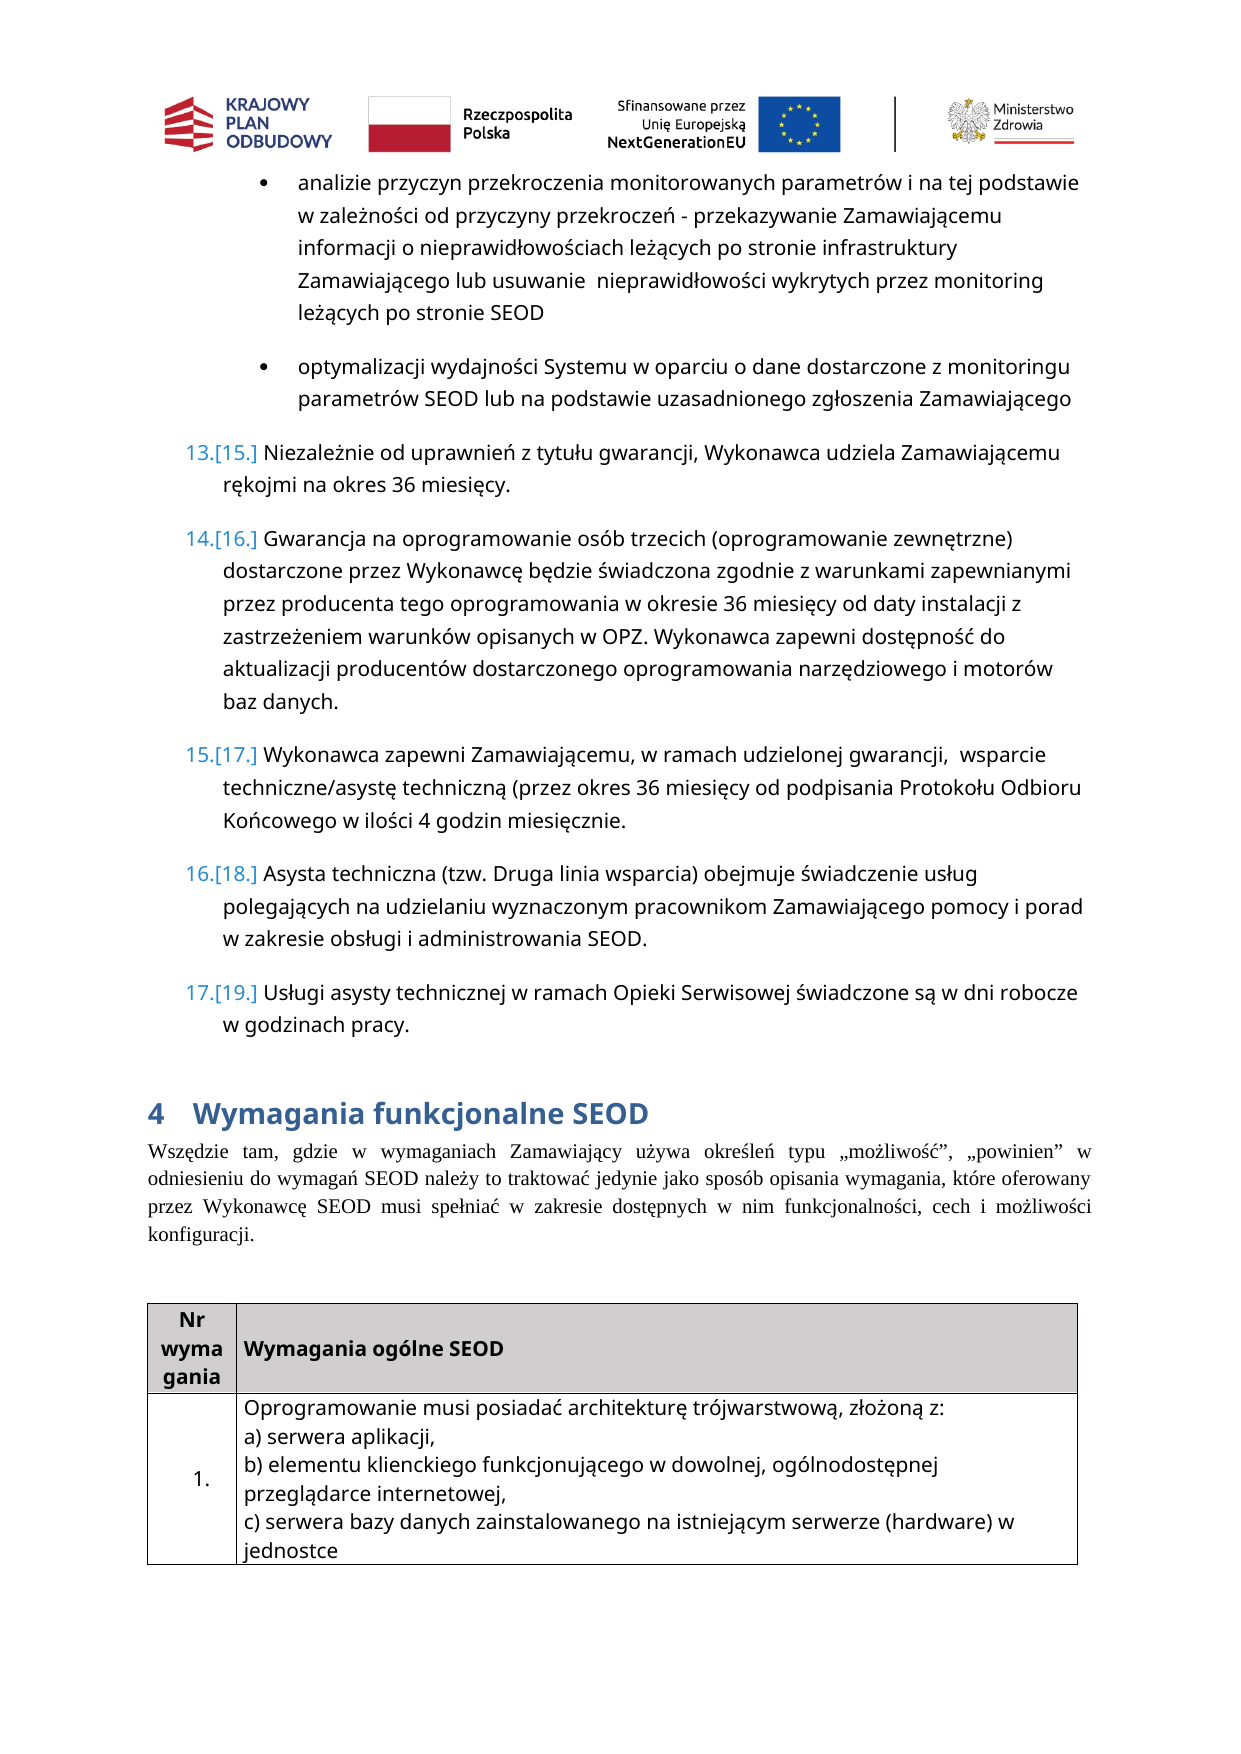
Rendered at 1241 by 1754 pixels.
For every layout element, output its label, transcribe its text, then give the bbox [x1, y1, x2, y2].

table_cell [148, 1394, 236, 1564]
list Wykonawca zapewni Zamawiającemu, w ramach udzielonej gwarancji, wsparcie techniczne/asystę techniczną (przez okres 36 miesięcy od podpisania Protokołu Odbioru Końcowego w ilości 4 godzin miesięcznie. [185, 741, 1093, 834]
list Asysta techniczna (tzw. Druga linia wsparcia) obejmuje świadczenie usług polegających na udzielaniu wyznaczonym pracownikom Zamawiającego pomocy i porad w zakresie obsługi i administrowania SEOD. [185, 859, 1093, 953]
table_header Wymagania ogólne SEOD [237, 1304, 1077, 1392]
table_cell Oprogramowanie musi posiadać architekturę trójwarstwową, złożoną z: a) serwera aplikacji, b) elementu klienckiego funkcjonującego w dowolnej, ogólnodostępnej przeglądarce internetowej, c) serwera bazy danych zainstalowanego na istniejącym serwerze (hardware) w jednostce [237, 1394, 1077, 1564]
subtitle Wymagania funkcjonalne SEOD [148, 1093, 1093, 1133]
list Niezależnie od uprawnień z tytułu gwarancji, Wykonawca udziela Zamawiającemu rękojmi na okres 36 miesięcy. [185, 438, 1093, 499]
list Usługi asysty technicznej w ramach Opieki Serwisowej świadczone są w dni robocze w godzinach pracy. [185, 978, 1093, 1039]
text Wszędzie tam, gdzie w wymaganiach Zamawiający używa określeń typu „możliwość”, „powinien” w odniesieniu do wymagań SEOD należy to traktować jedynie jako sposób opisania wymagania, które oferowany przez Wykonawcę SEOD musi spełniać w zakresie dostępnych w nim funkcjonalności, cech i możliwości konfiguracji. [148, 1139, 1093, 1246]
list Gwarancja na oprogramowanie osób trzecich (oprogramowanie zewnętrzne) dostarczone przez Wykonawcę będzie świadczona zgodnie z warunkami zapewnianymi przez producenta tego oprogramowania w okresie 36 miesięcy od daty instalacji z zastrzeżeniem warunków opisanych w OPZ. Wykonawca zapewni dostępność do aktualizacji producentów dostarczonego oprogramowania narzędziowego i motorów baz danych. [185, 524, 1093, 716]
list analizie przyczyn przekroczenia monitorowanych parametrów i na tej podstawie w zależności od przyczyny przekroczeń - przekazywanie Zamawiającemu informacji o nieprawidłowościach leżących po stronie infrastruktury Zamawiającego lub usuwanie nieprawidłowości wykrytych przez monitoring leżących po stronie SEOD [260, 169, 1093, 327]
picture [147, 73, 1093, 169]
table_header Nr wymagania [148, 1304, 236, 1392]
list optymalizacji wydajności Systemu w oparciu o dane dostarczone z monitoringu parametrów SEOD lub na podstawie uzasadnionego zgłoszenia Zamawiającego [260, 352, 1093, 413]
